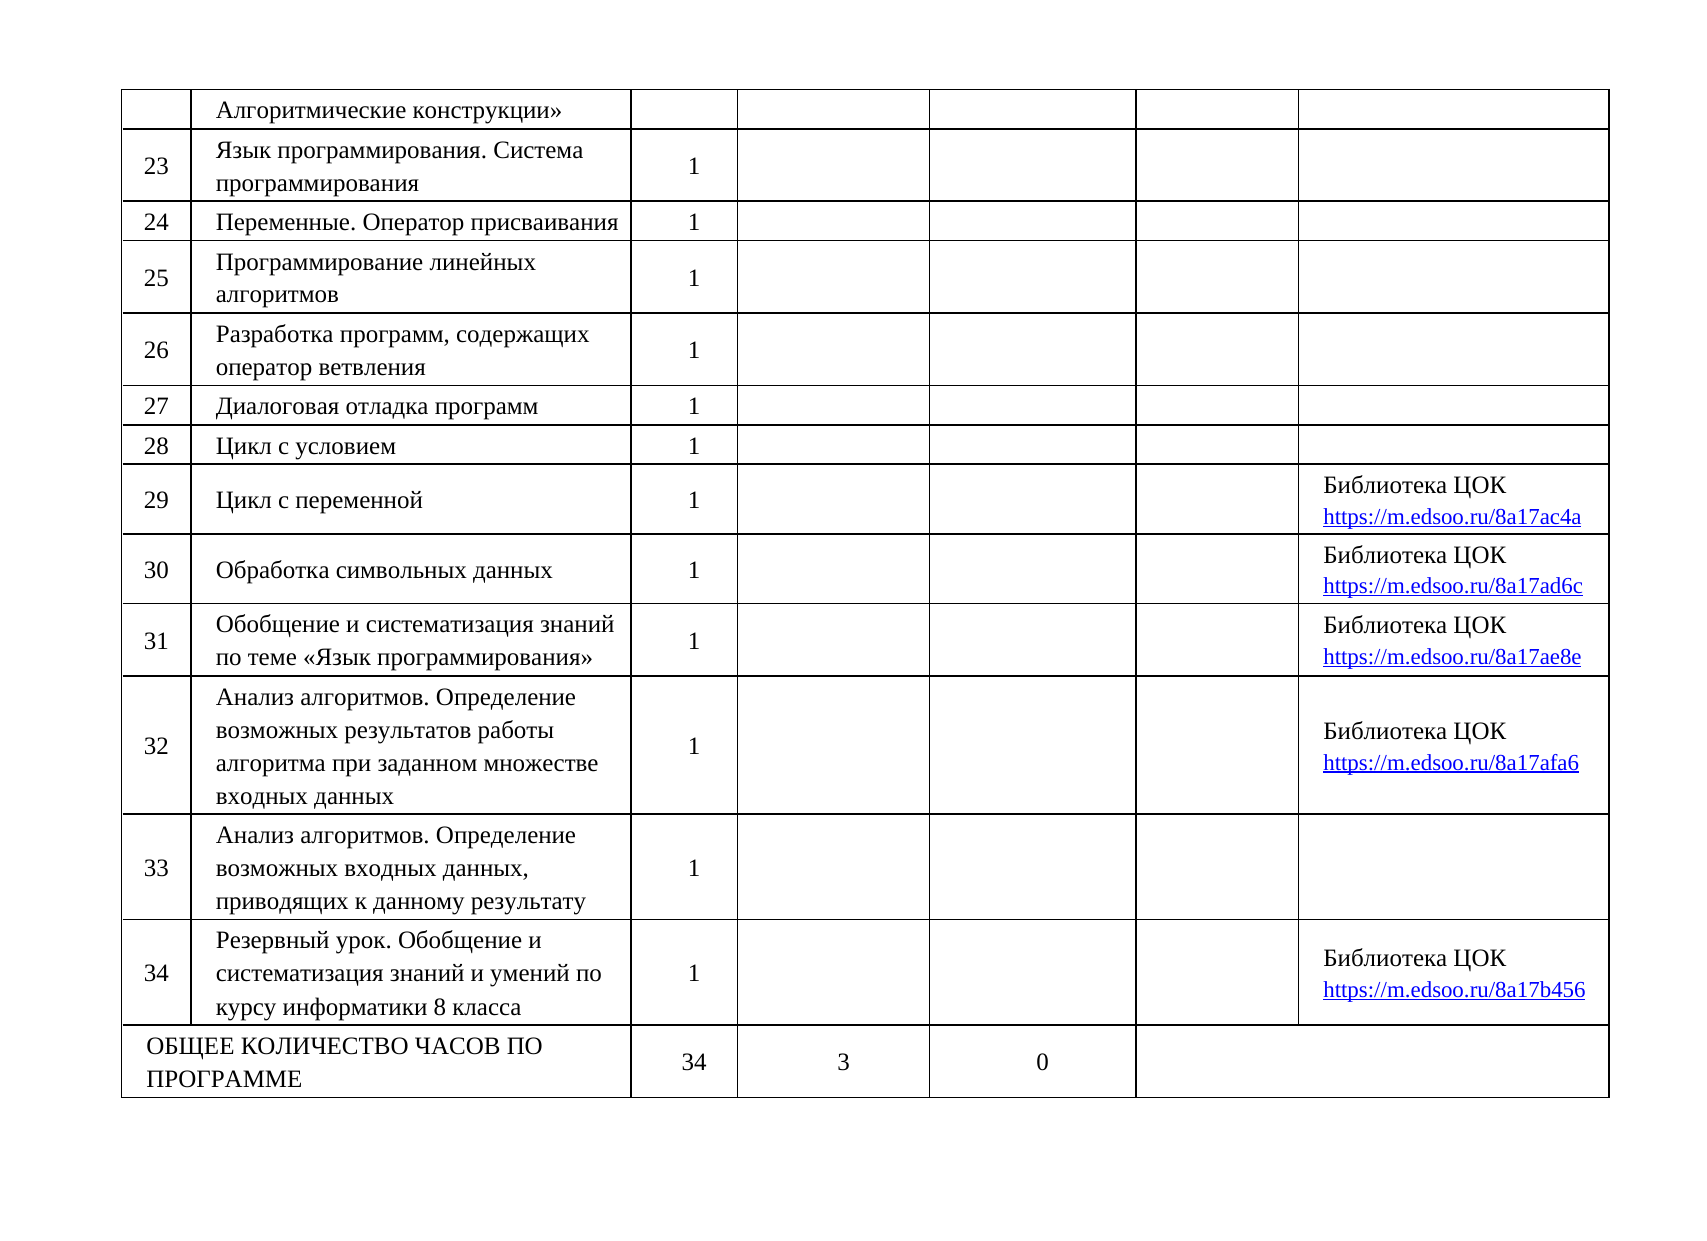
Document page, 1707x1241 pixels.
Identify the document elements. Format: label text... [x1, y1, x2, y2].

table_cell Библиотека ЦОК https://m.edsoo.ru/8a17ad6c [1299, 535, 1608, 602]
table_cell [1299, 130, 1608, 200]
table_cell [1299, 314, 1608, 384]
table_cell 3 [738, 1026, 929, 1097]
table_cell 25 [122, 241, 190, 312]
table_cell [930, 386, 1135, 424]
table_cell 1 [632, 90, 737, 128]
table_cell [1137, 202, 1298, 240]
table_cell 24 [122, 201, 190, 240]
table_cell 1 [632, 535, 737, 602]
table_cell [1137, 815, 1298, 919]
table_cell 1 [632, 920, 737, 1024]
table_cell Цикл с переменной [192, 465, 630, 533]
table_cell [930, 314, 1135, 384]
table_cell [1137, 314, 1298, 384]
table_cell 34 [632, 1026, 737, 1097]
table_cell [1137, 465, 1298, 533]
table_cell [1299, 426, 1608, 463]
table_cell [1137, 677, 1298, 813]
table_cell Обработка символьных данных [192, 535, 630, 602]
table_cell 31 [122, 604, 190, 675]
table_cell [1299, 202, 1608, 240]
table_cell ОБЩЕЕ КОЛИЧЕСТВО ЧАСОВ ПО ПРОГРАММЕ [122, 1025, 630, 1097]
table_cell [1299, 90, 1608, 128]
table_cell 1 [632, 314, 737, 384]
table_cell [930, 920, 1135, 1024]
table_cell Библиотека ЦОК https://m.edsoo.ru/8a17b456 [1299, 920, 1608, 1024]
table_cell 28 [122, 425, 190, 463]
table_cell 26 [122, 313, 190, 384]
table_cell [738, 426, 929, 463]
table_cell Библиотека ЦОК https://m.edsoo.ru/8a17ac4a [1299, 465, 1608, 533]
table_cell 23 [122, 129, 190, 200]
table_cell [192, 90, 630, 128]
table_cell Анализ алгоритмов. Определение возможных результатов работы алгоритма при заданном множестве входных данных [192, 677, 630, 813]
table_cell [1299, 815, 1608, 919]
table_cell [1137, 90, 1298, 128]
table_cell [1137, 386, 1298, 424]
table_cell [1137, 604, 1298, 675]
table_cell [738, 604, 929, 675]
table_cell Разработка программ, содержащих оператор ветвления [192, 314, 630, 384]
table_cell 1 [632, 426, 737, 463]
table_cell [930, 90, 1135, 128]
table_cell 0 [930, 1026, 1135, 1097]
table_cell Библиотека ЦОК https://m.edsoo.ru/8a17afa6 [1299, 677, 1608, 813]
table_cell 1 [738, 90, 929, 128]
table_cell Цикл с условием [192, 426, 630, 463]
table_cell [1137, 1026, 1608, 1097]
table_cell [930, 130, 1135, 200]
table_cell [1137, 426, 1298, 463]
table_cell Программирование линейных алгоритмов [192, 241, 630, 312]
table_cell 34 [122, 920, 190, 1024]
table_cell 33 [122, 814, 190, 919]
table_cell [738, 202, 929, 240]
table_cell 32 [122, 676, 190, 813]
table_cell 1 [632, 465, 737, 533]
table_cell 1 [632, 677, 737, 813]
table_cell [930, 815, 1135, 919]
table_cell 1 [632, 202, 737, 240]
table_cell Библиотека ЦОК https://m.edsoo.ru/8a17ae8e [1299, 604, 1608, 675]
table_cell [1137, 920, 1298, 1024]
table_cell 27 [122, 386, 190, 424]
table_cell Язык программирования. Система программирования [192, 130, 630, 200]
table_cell 1 [632, 815, 737, 919]
table_cell [930, 604, 1135, 675]
table_cell [738, 465, 929, 533]
table_cell [738, 314, 929, 384]
table_cell [738, 130, 929, 200]
table_cell [738, 386, 929, 424]
table_cell [1299, 241, 1608, 312]
table_cell [738, 535, 929, 602]
table_cell 1 [632, 604, 737, 675]
table_cell 30 [122, 534, 190, 602]
table_cell 1 [632, 386, 737, 424]
table_cell [930, 677, 1135, 813]
table_cell 1 [632, 241, 737, 312]
table_cell 22 [122, 90, 190, 128]
table_cell [930, 202, 1135, 240]
table_cell [738, 815, 929, 919]
table_cell Диалоговая отладка программ [192, 386, 630, 424]
table_cell Анализ алгоритмов. Определение возможных входных данных, приводящих к данному результату [192, 815, 630, 919]
table_cell [1137, 130, 1298, 200]
table_cell [738, 677, 929, 813]
table_cell [930, 426, 1135, 463]
table_cell [1299, 386, 1608, 424]
table_cell [930, 535, 1135, 602]
table_cell [738, 920, 929, 1024]
table_cell 29 [122, 464, 190, 533]
table_cell Переменные. Оператор присваивания [192, 202, 630, 240]
table_cell [738, 241, 929, 312]
table_cell [930, 465, 1135, 533]
table_cell 1 [632, 130, 737, 200]
table_cell Резервный урок. Обобщение и систематизация знаний и умений по курсу информатики 8 класса [192, 920, 630, 1024]
table_cell [1137, 241, 1298, 312]
table_cell [1137, 535, 1298, 602]
table_cell [930, 241, 1135, 312]
table_cell Обобщение и систематизация знаний по теме «Язык программирования» [192, 604, 630, 675]
